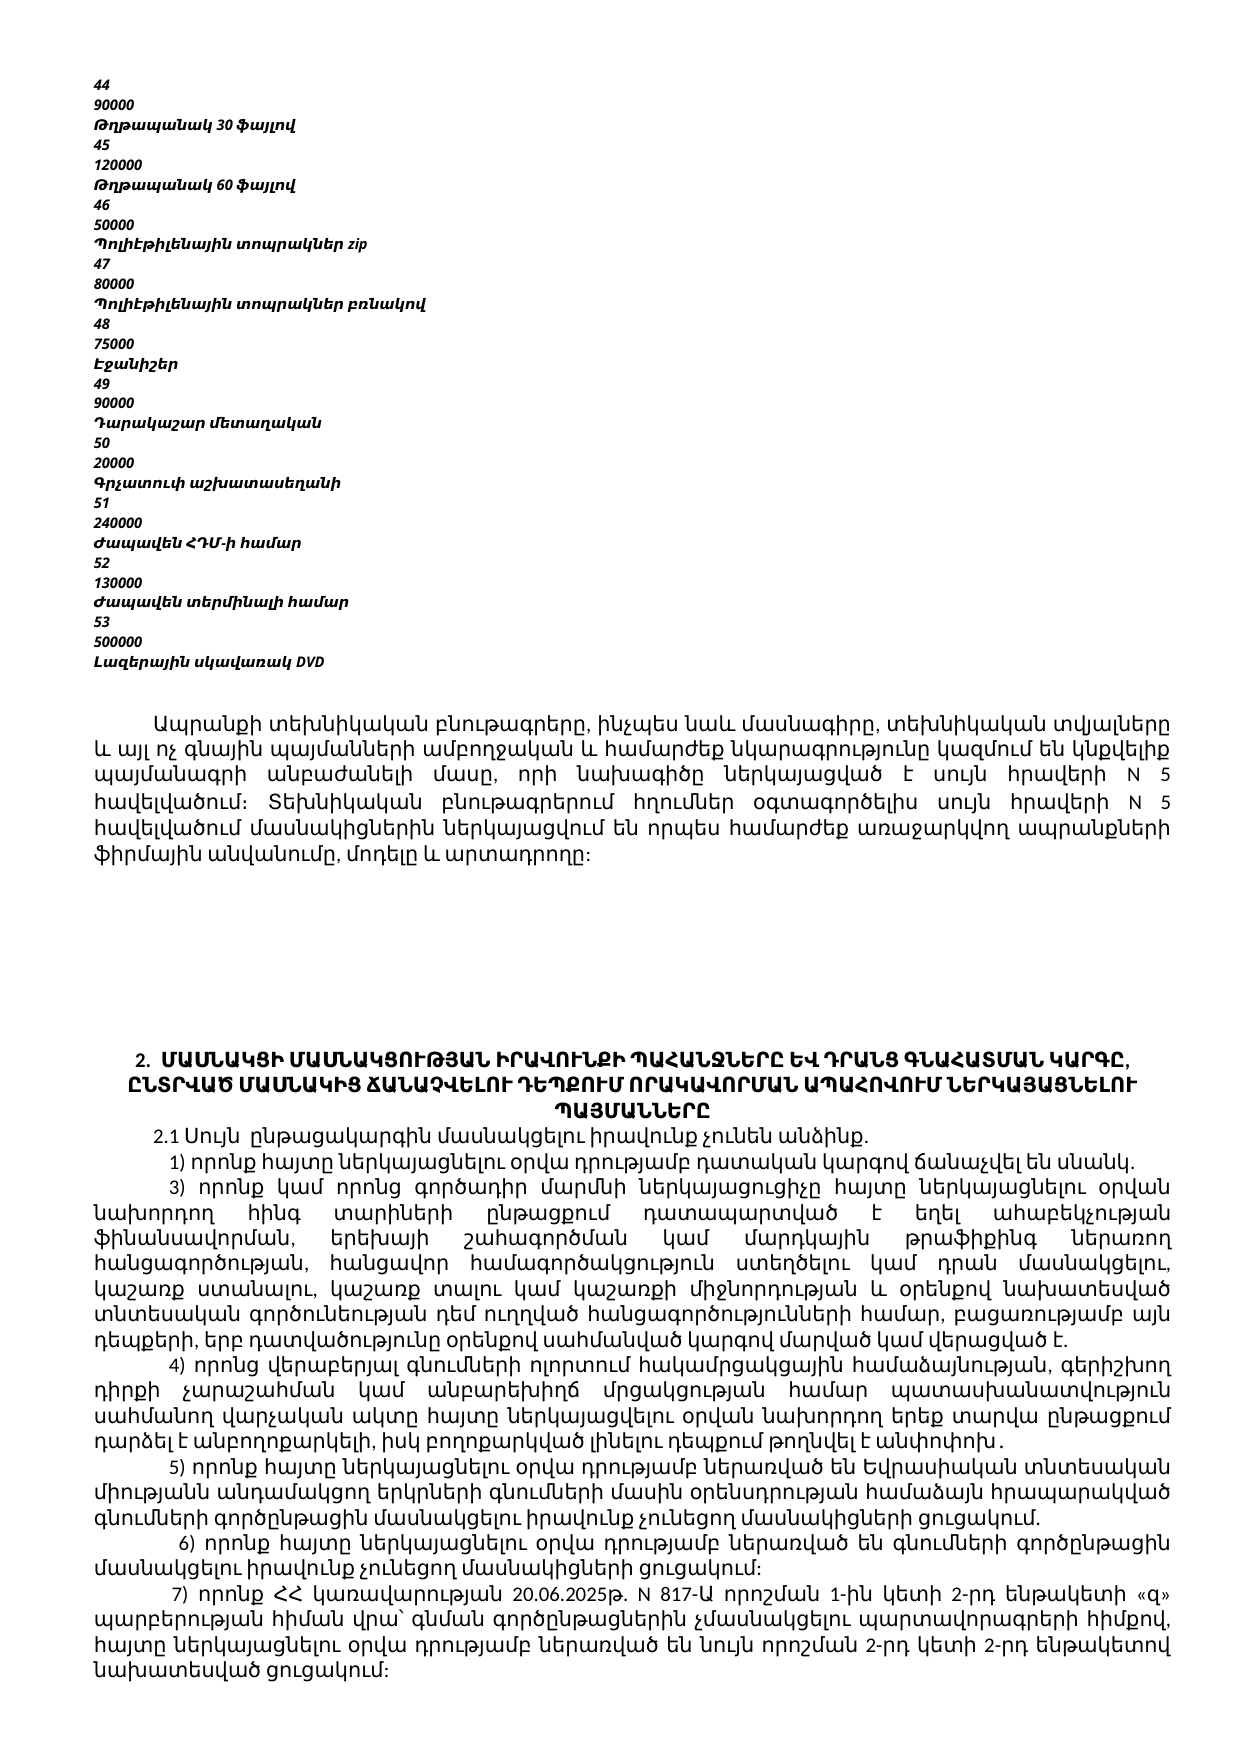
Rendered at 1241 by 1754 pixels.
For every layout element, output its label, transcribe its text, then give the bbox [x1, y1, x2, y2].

text 5) որոնք հայտը ներկայացնելու օրվա դրությամբ ներառված են Եվրասիական տնտեսական միությանն անդամակցող երկրների գնումների մասին օրենսդրության համաձայն հրապարակված գնումների գործընթացին մասնակցելու իրավունք չունեցող մասնակիցների ցուցակում. [94, 1454, 1171, 1530]
text 1) որոնք հայտը ներկայացնելու օրվա դրությամբ դատական կարգով ճանաչվել են սնանկ. [94, 1149, 1171, 1174]
text Ապրանքի տեխնիկական բնութագրերը, ինչպես նաև մասնագիրը, տեխնիկական տվյալները և այլ ոչ գնային պայմանների ամբողջական և համարժեք նկարագրությունը կազմում են կնքվելիք պայմանագրի անբաժանելի մասը, որի նախագիծը ներկայացված է սույն հրավերի N 5 հավելվածում։ Տեխնիկական բնութագրերում հղումներ օգտագործելիս սույն հրավերի N 5 հավելվածում մասնակիցներին ներկայացվում են որպես համարժեք առաջարկվող ապրանքների ֆիրմային անվանումը, մոդելը և արտադրողը: [94, 711, 1171, 866]
text 3) որոնք կամ որոնց գործադիր մարմնի ներկայացուցիչը հայտը ներկայացնելու օրվան նախորդող հինգ տարիների ընթացքում դատապարտված է եղել ահաբեկչության ֆինանսավորման, երեխայի շահագործման կամ մարդկային թրաֆիքինգ ներառող հանցագործության, հանցավոր համագործակցություն ստեղծելու կամ դրան մասնակցելու, կաշառք ստանալու, կաշառք տալու կամ կաշառքի միջնորդության և օրենքով նախատեսված տնտեսական գործունեության դեմ ուղղված հանցագործությունների համար, բացառությամբ այն դեպքերի, երբ դատվածությունը օրենքով սահմանված կարգով մարված կամ վերացված է. [94, 1174, 1171, 1352]
text 4) որոնց վերաբերյալ գնումների ոլորտում հակամրցակցային համաձայնության, գերիշխող դիրքի չարաշահման կամ անբարեխիղճ մրցակցության համար պատասխանատվություն սահմանող վարչական ակտը հայտը ներկայացվելու օրվան նախորդող երեք տարվա ընթացքում դարձել է անբողոքարկելի, իսկ բողոքարկված լինելու դեպքում թողնվել է անփոփոխ․ [94, 1352, 1171, 1454]
text 7) որոնք ՀՀ կառավարության 20.06.2025թ. N 817-Ա որոշման 1-ին կետի 2-րդ ենթակետի «զ» պարբերության հիման վրա՝ գնման գործընթացներին չմասնակցելու պարտավորագրերի հիմքով, հայտը ներկայացնելու օրվա դրությամբ ներառված են նույն որոշման 2-րդ կետի 2-րդ ենթակետով նախատեսված ցուցակում: [94, 1581, 1171, 1683]
text 2. ՄԱՍՆԱԿՑԻ ՄԱՍՆԱԿՑՈՒԹՅԱՆ ԻՐԱՎՈՒՆՔԻ ՊԱՀԱՆՋՆԵՐԸ ԵՎ ԴՐԱՆՑ ԳՆԱՀԱՏՄԱՆ ԿԱՐԳԸ, ԸՆՏՐՎԱԾ ՄԱՍՆԱԿԻՑ ՃԱՆԱՉՎԵԼՈՒ ԴԵՊՔՈՒՄ ՈՐԱԿԱՎՈՐՄԱՆ ԱՊԱՀՈՎՈՒՄ ՆԵՐԿԱՅԱՑՆԵԼՈՒ ՊԱՅՄԱՆՆԵՐԸ [94, 1047, 1171, 1123]
text 6) որոնք հայտը ներկայացնելու օրվա դրությամբ ներառված են գնումների գործընթացին մասնակցելու իրավունք չունեցող մասնակիցների ցուցակում: [94, 1530, 1171, 1581]
text 2.1 Սույն ընթացակարգին մասնակցելու իրավունք չունեն անձինք. [94, 1123, 1171, 1149]
